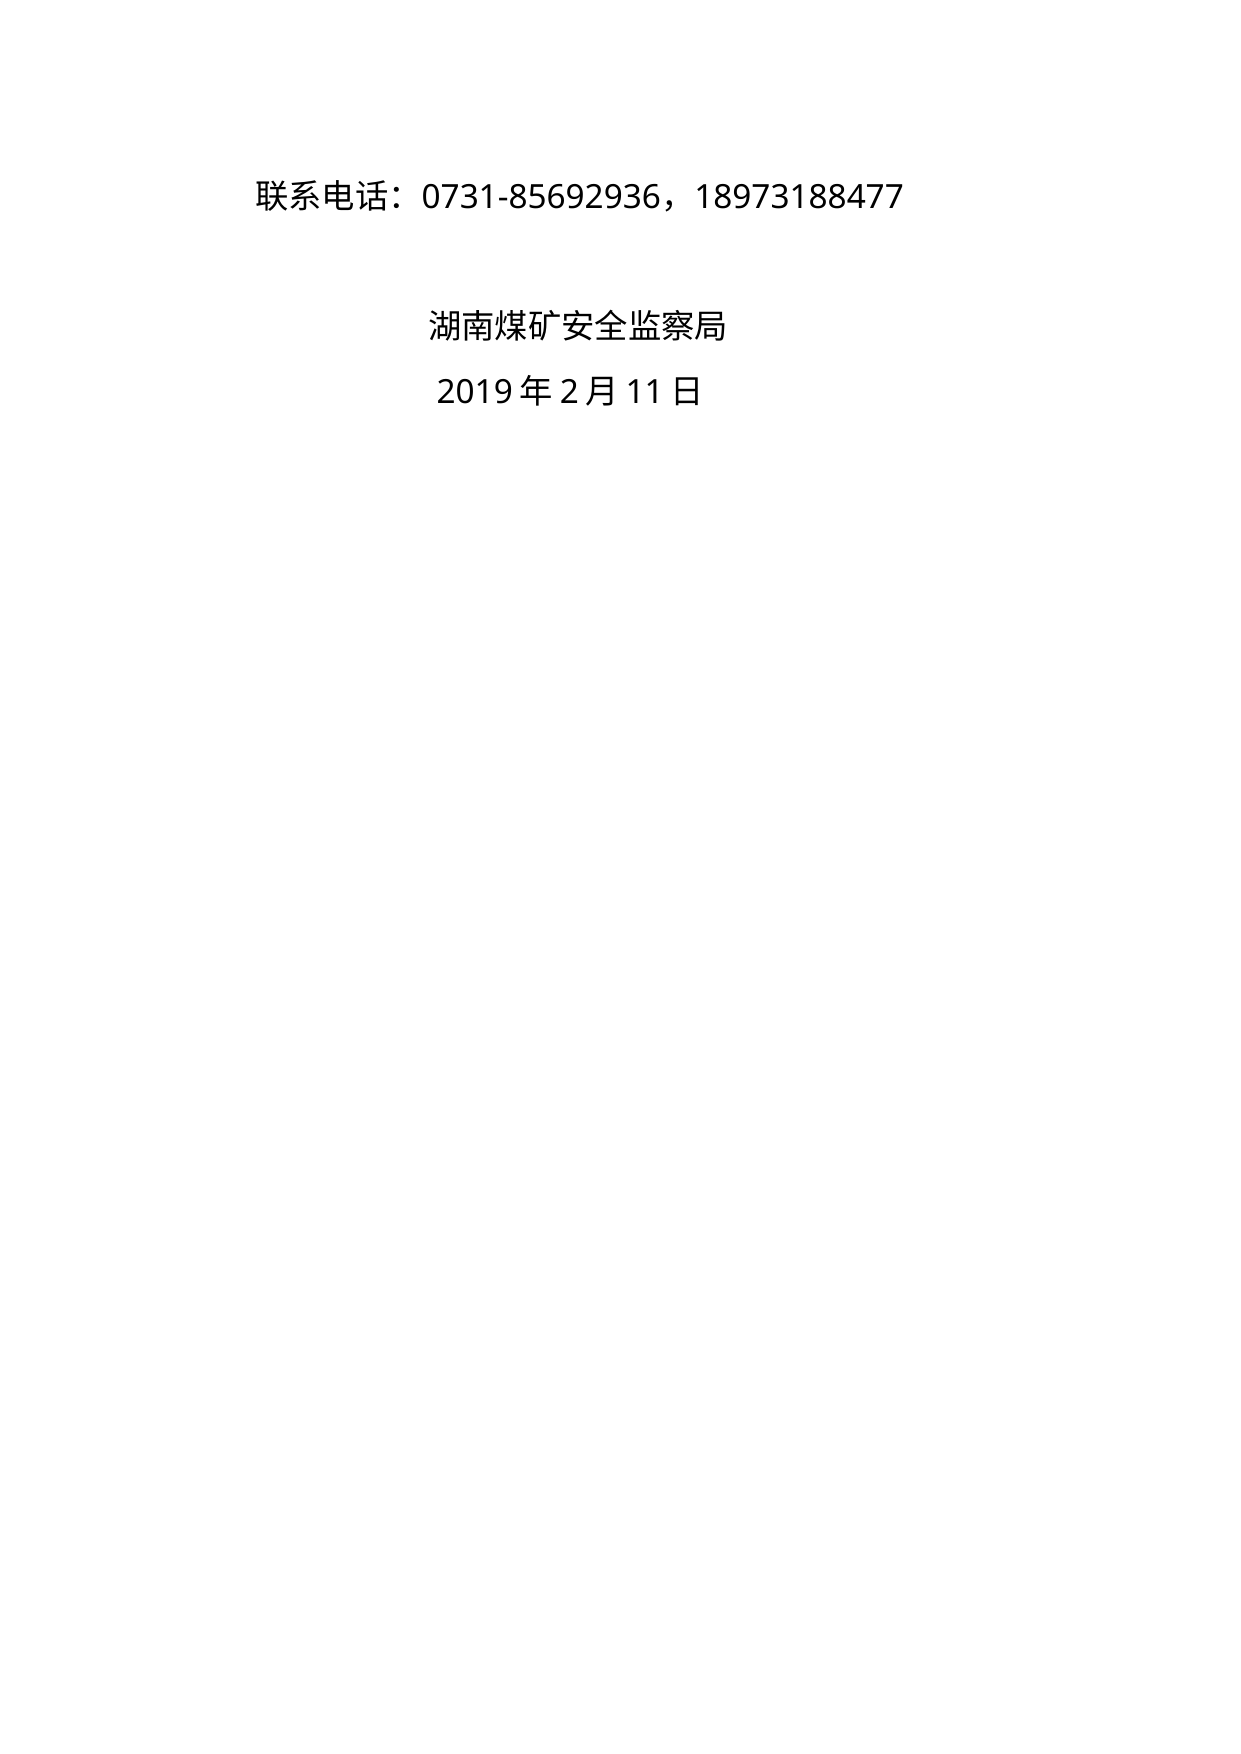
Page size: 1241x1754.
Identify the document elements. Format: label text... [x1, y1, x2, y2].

text 联系电话：0731-85692936，18973188477 [187, 162, 1053, 227]
text 湖南煤矿安全监察局 [187, 292, 1053, 357]
text 2019年2月11日 [187, 357, 1053, 422]
